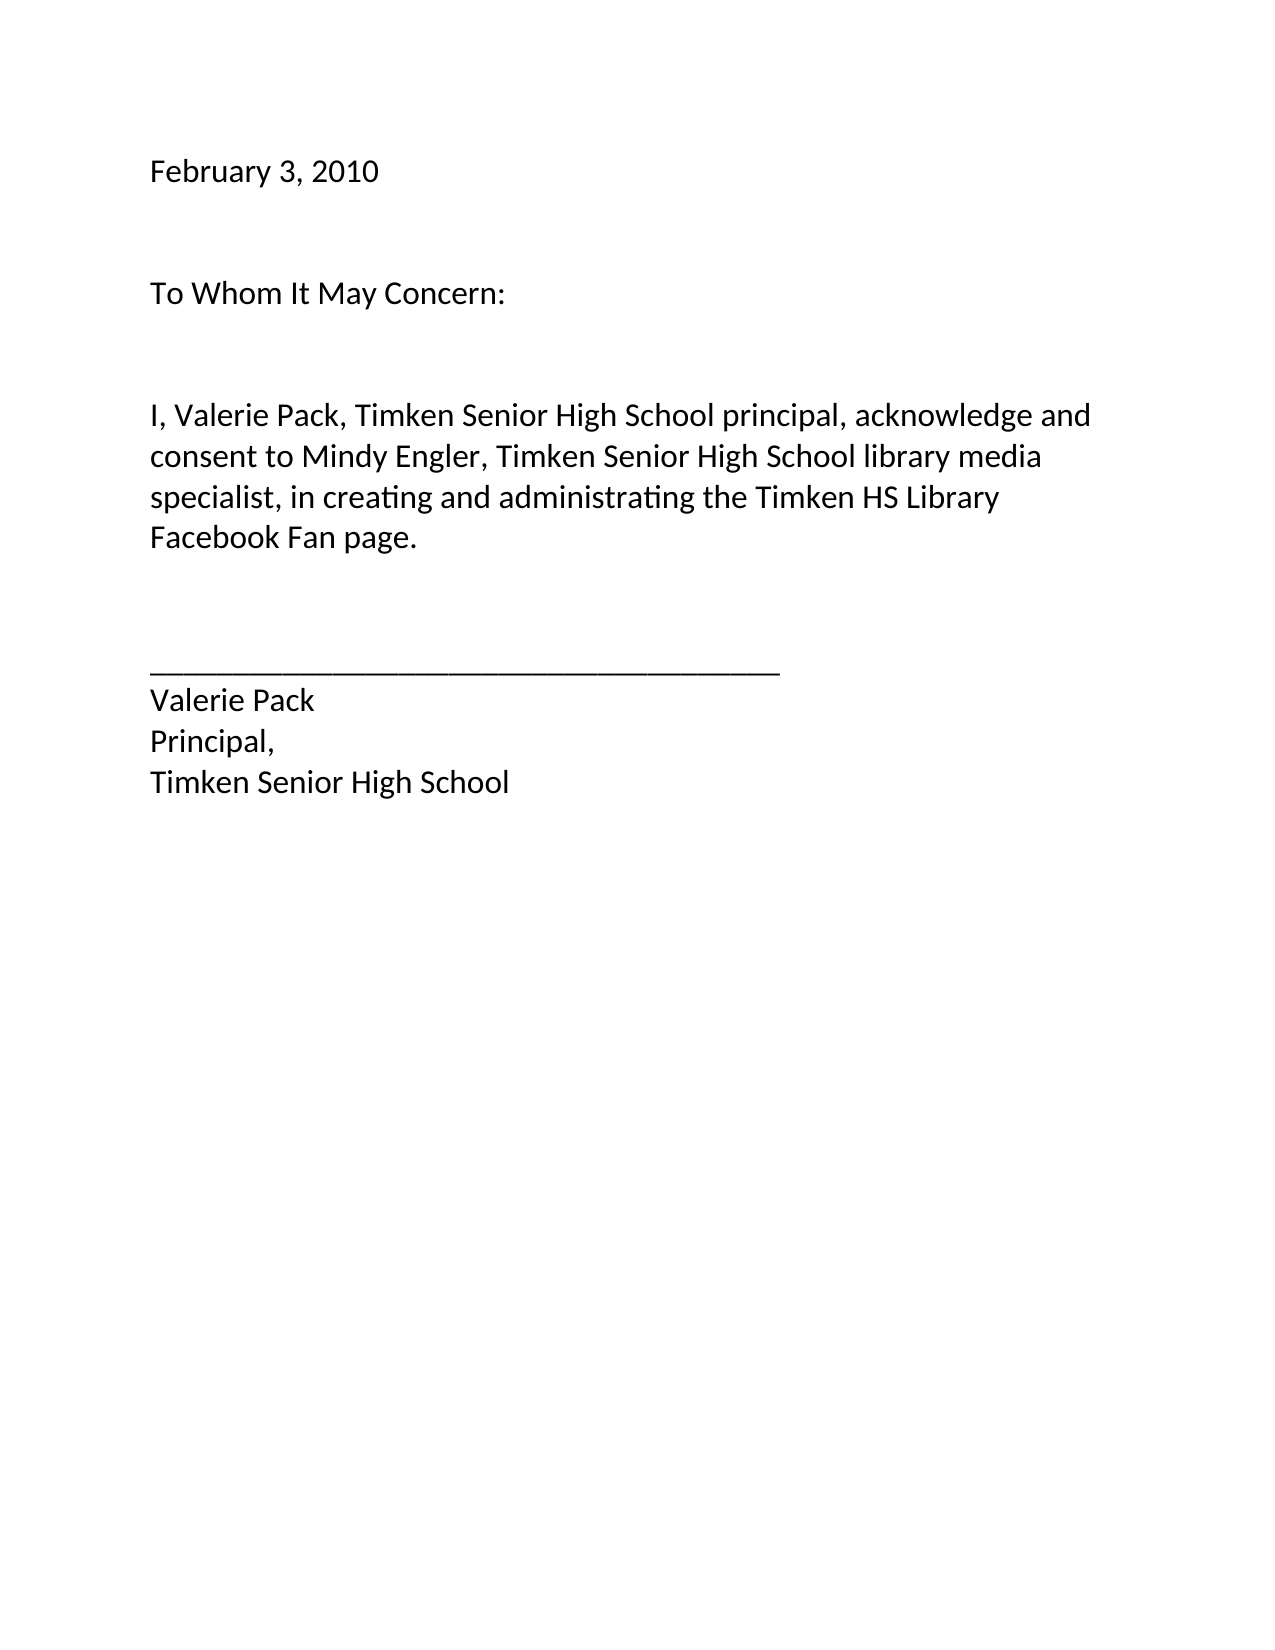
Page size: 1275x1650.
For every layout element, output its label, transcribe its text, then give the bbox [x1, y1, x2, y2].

text To Whom It May Concern: [150, 272, 1125, 313]
text Timken Senior High School [150, 761, 1125, 802]
text ______________________________________ [150, 639, 1125, 679]
text Principal, [150, 720, 1125, 761]
text Valerie Pack [150, 679, 1125, 720]
text February 3, 2010 [150, 150, 1125, 191]
text I, Valerie Pack, Timken Senior High School principal, acknowledge and consent to Mindy Engler, Timken Senior High School library media specialist, in creating and administrating the Timken HS Library Facebook Fan page. [150, 394, 1125, 557]
